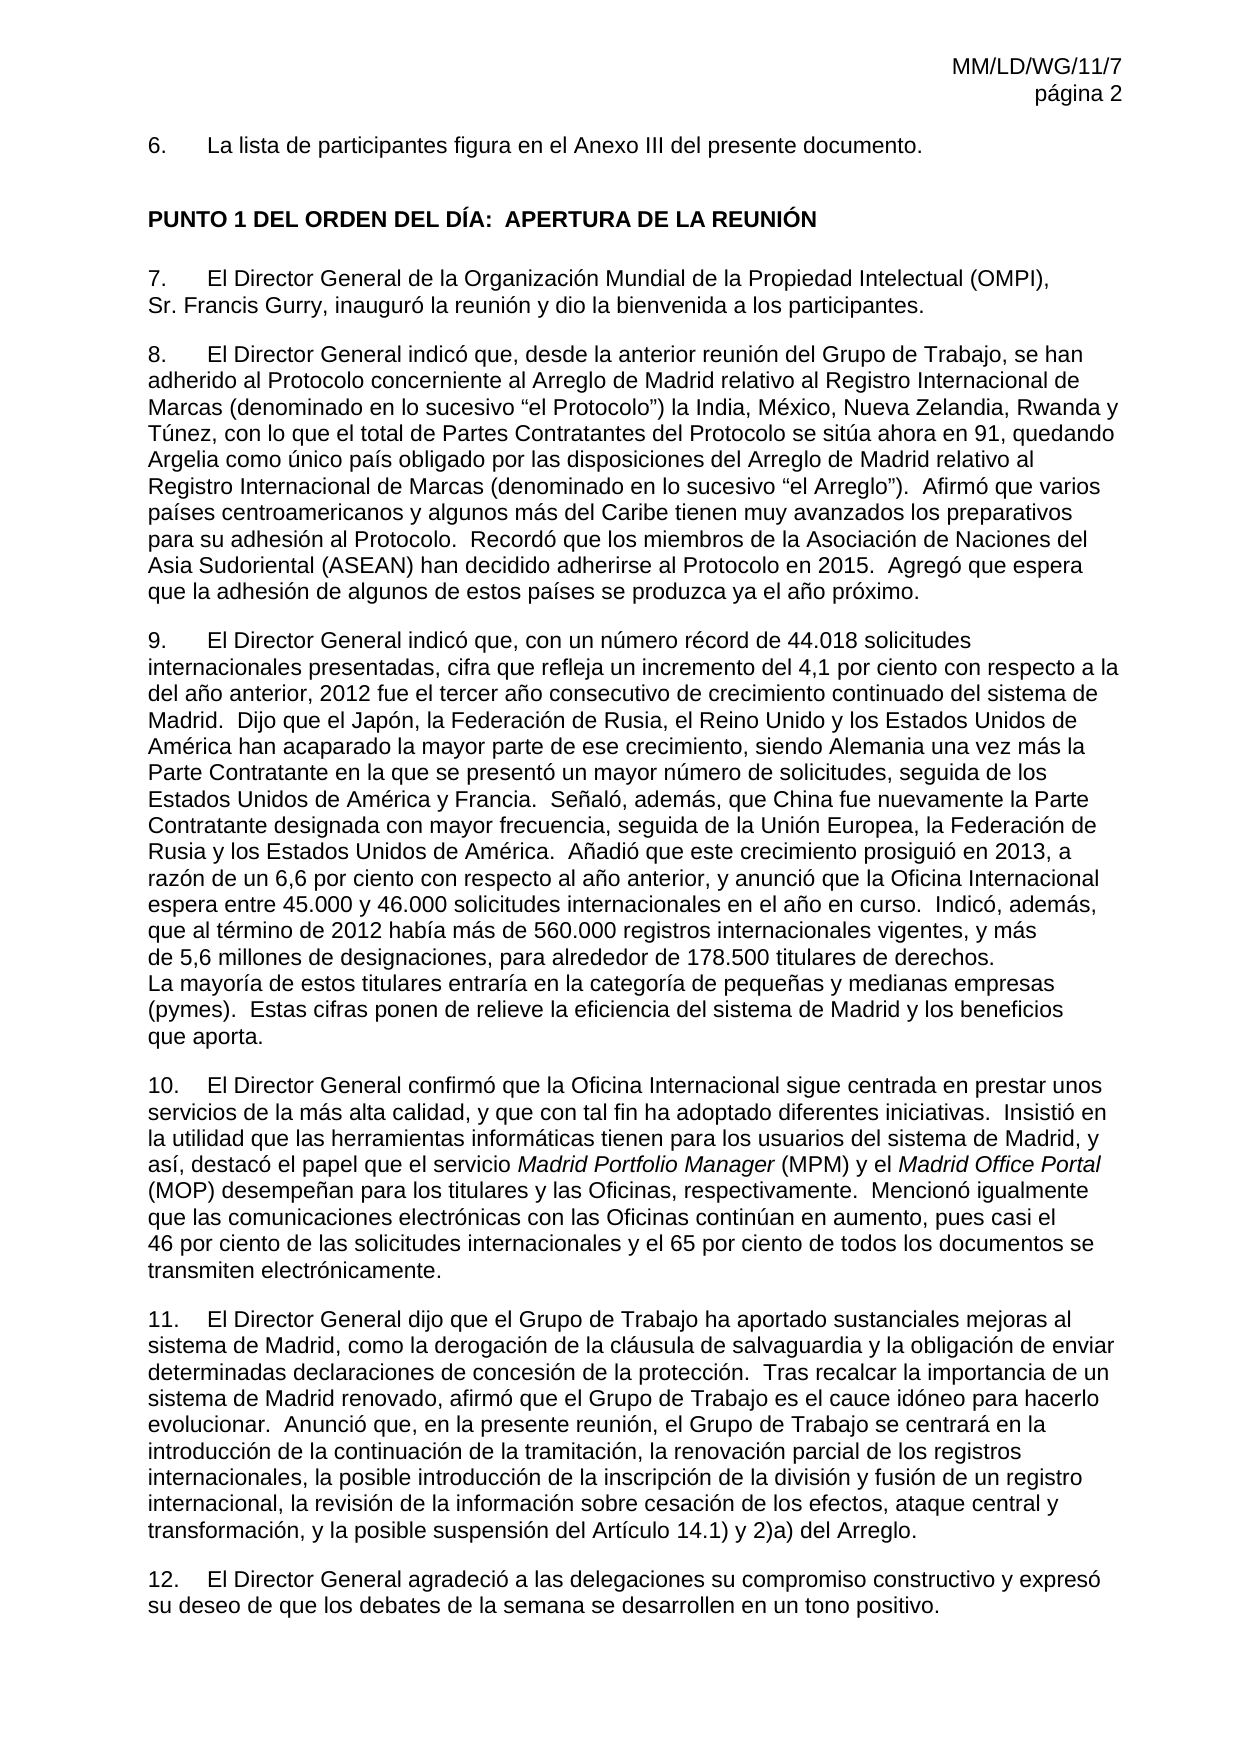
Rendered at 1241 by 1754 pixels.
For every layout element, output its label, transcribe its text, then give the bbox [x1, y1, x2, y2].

text El Director General agradeció a las delegaciones su compromiso constructivo y expresó su deseo de que los debates de la semana se desarrollen en un tono positivo. [148, 1566, 1122, 1619]
text El Director General indicó que, con un número récord de 44.018 solicitudes internacionales presentadas, cifra que refleja un incremento del 4,1 por ciento con respecto a la del año anterior, 2012 fue el tercer año consecutivo de crecimiento continuado del sistema de Madrid. Dijo que el Japón, la Federación de Rusia, el Reino Unido y los Estados Unidos de América han acaparado la mayor parte de ese crecimiento, siendo Alemania una vez más la Parte Contratante en la que se presentó un mayor número de solicitudes, seguida de los Estados Unidos de América y Francia. Señaló, además, que China fue nuevamente la Parte Contratante designada con mayor frecuencia, seguida de la Unión Europea, la Federación de Rusia y los Estados Unidos de América. Añadió que este crecimiento prosiguió en 2013, a razón de un 6,6 por ciento con respecto al año anterior, y anunció que la Oficina Internacional espera entre 45.000 y 46.000 solicitudes internacionales en el año en curso. Indicó, además, que al término de 2012 había más de 560.000 registros internacionales vigentes, y más de 5,6 millones de designaciones, para alrededor de 178.500 titulares de derechos. La mayoría de estos titulares entraría en la categoría de pequeñas y medianas empresas (pymes). Estas cifras ponen de relieve la eficiencia del sistema de Madrid y los beneficios que aporta. [148, 627, 1122, 1049]
subtitle PUNTO 1 DEL ORDEN DEL DÍA: APERTURA DE LA REUNIÓN [148, 206, 1122, 233]
text El Director General indicó que, desde la anterior reunión del Grupo de Trabajo, se han adherido al Protocolo concerniente al Arreglo de Madrid relativo al Registro Internacional de Marcas (denominado en lo sucesivo “el Protocolo”) la India, México, Nueva Zelandia, Rwanda y Túnez, con lo que el total de Partes Contratantes del Protocolo se sitúa ahora en 91, quedando Argelia como único país obligado por las disposiciones del Arreglo de Madrid relativo al Registro Internacional de Marcas (denominado en lo sucesivo “el Arreglo”). Afirmó que varios países centroamericanos y algunos más del Caribe tienen muy avanzados los preparativos para su adhesión al Protocolo. Recordó que los miembros de la Asociación de Naciones del Asia Sudoriental (ASEAN) han decidido adherirse al Protocolo en 2015. Agregó que espera que la adhesión de algunos de estos países se produzca ya el año próximo. [148, 341, 1122, 604]
text El Director General confirmó que la Oficina Internacional sigue centrada en prestar unos servicios de la más alta calidad, y que con tal fin ha adoptado diferentes iniciativas. Insistió en la utilidad que las herramientas informáticas tienen para los usuarios del sistema de Madrid, y así, destacó el papel que el servicio Madrid Portfolio Manager (MPM) y el Madrid Office Portal (MOP) desempeñan para los titulares y las Oficinas, respectivamente. Mencionó igualmente que las comunicaciones electrónicas con las Oficinas continúan en aumento, pues casi el 46 por ciento de las solicitudes internacionales y el 65 por ciento de todos los documentos se transmiten electrónicamente. [148, 1072, 1122, 1283]
text El Director General de la Organización Mundial de la Propiedad Intelectual (OMPI), Sr. Francis Gurry, inauguró la reunión y dio la bienvenida a los participantes. [148, 265, 1122, 318]
text La lista de participantes figura en el Anexo III del presente documento. [148, 132, 1122, 158]
text El Director General dijo que el Grupo de Trabajo ha aportado sustanciales mejoras al sistema de Madrid, como la derogación de la cláusula de salvaguardia y la obligación de enviar determinadas declaraciones de concesión de la protección. Tras recalcar la importancia de un sistema de Madrid renovado, afirmó que el Grupo de Trabajo es el cauce idóneo para hacerlo evolucionar. Anunció que, en la presente reunión, el Grupo de Trabajo se centrará en la introducción de la continuación de la tramitación, la renovación parcial de los registros internacionales, la posible introducción de la inscripción de la división y fusión de un registro internacional, la revisión de la información sobre cesación de los efectos, ataque central y transformación, y la posible suspensión del Artículo 14.1) y 2)a) del Arreglo. [148, 1306, 1122, 1543]
